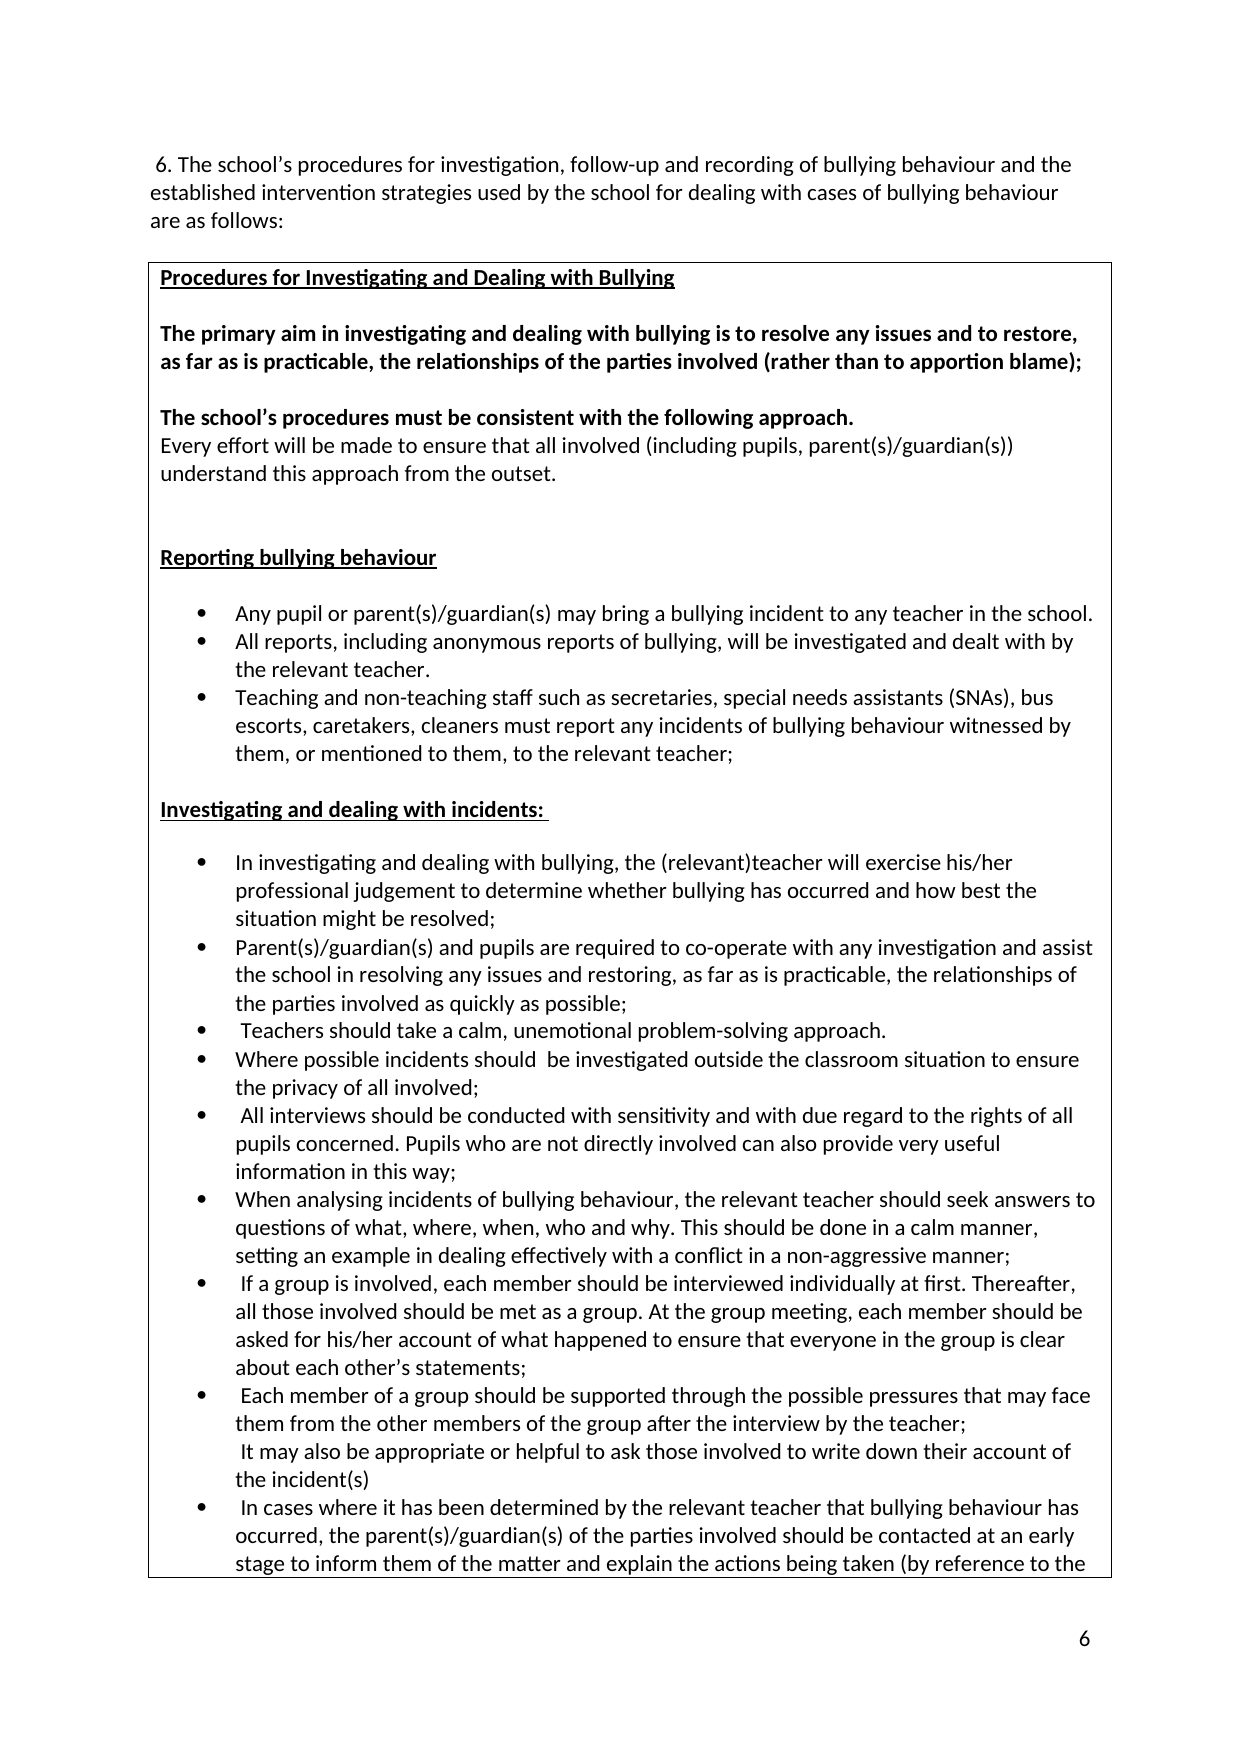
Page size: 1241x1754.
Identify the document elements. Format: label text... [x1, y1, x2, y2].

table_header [149, 263, 1111, 1577]
text 6. The school’s procedures for investigation, follow-up and recording of bullying behaviour and the established intervention strategies used by the school for dealing with cases of bullying behaviour are as follows: [150, 150, 1090, 234]
